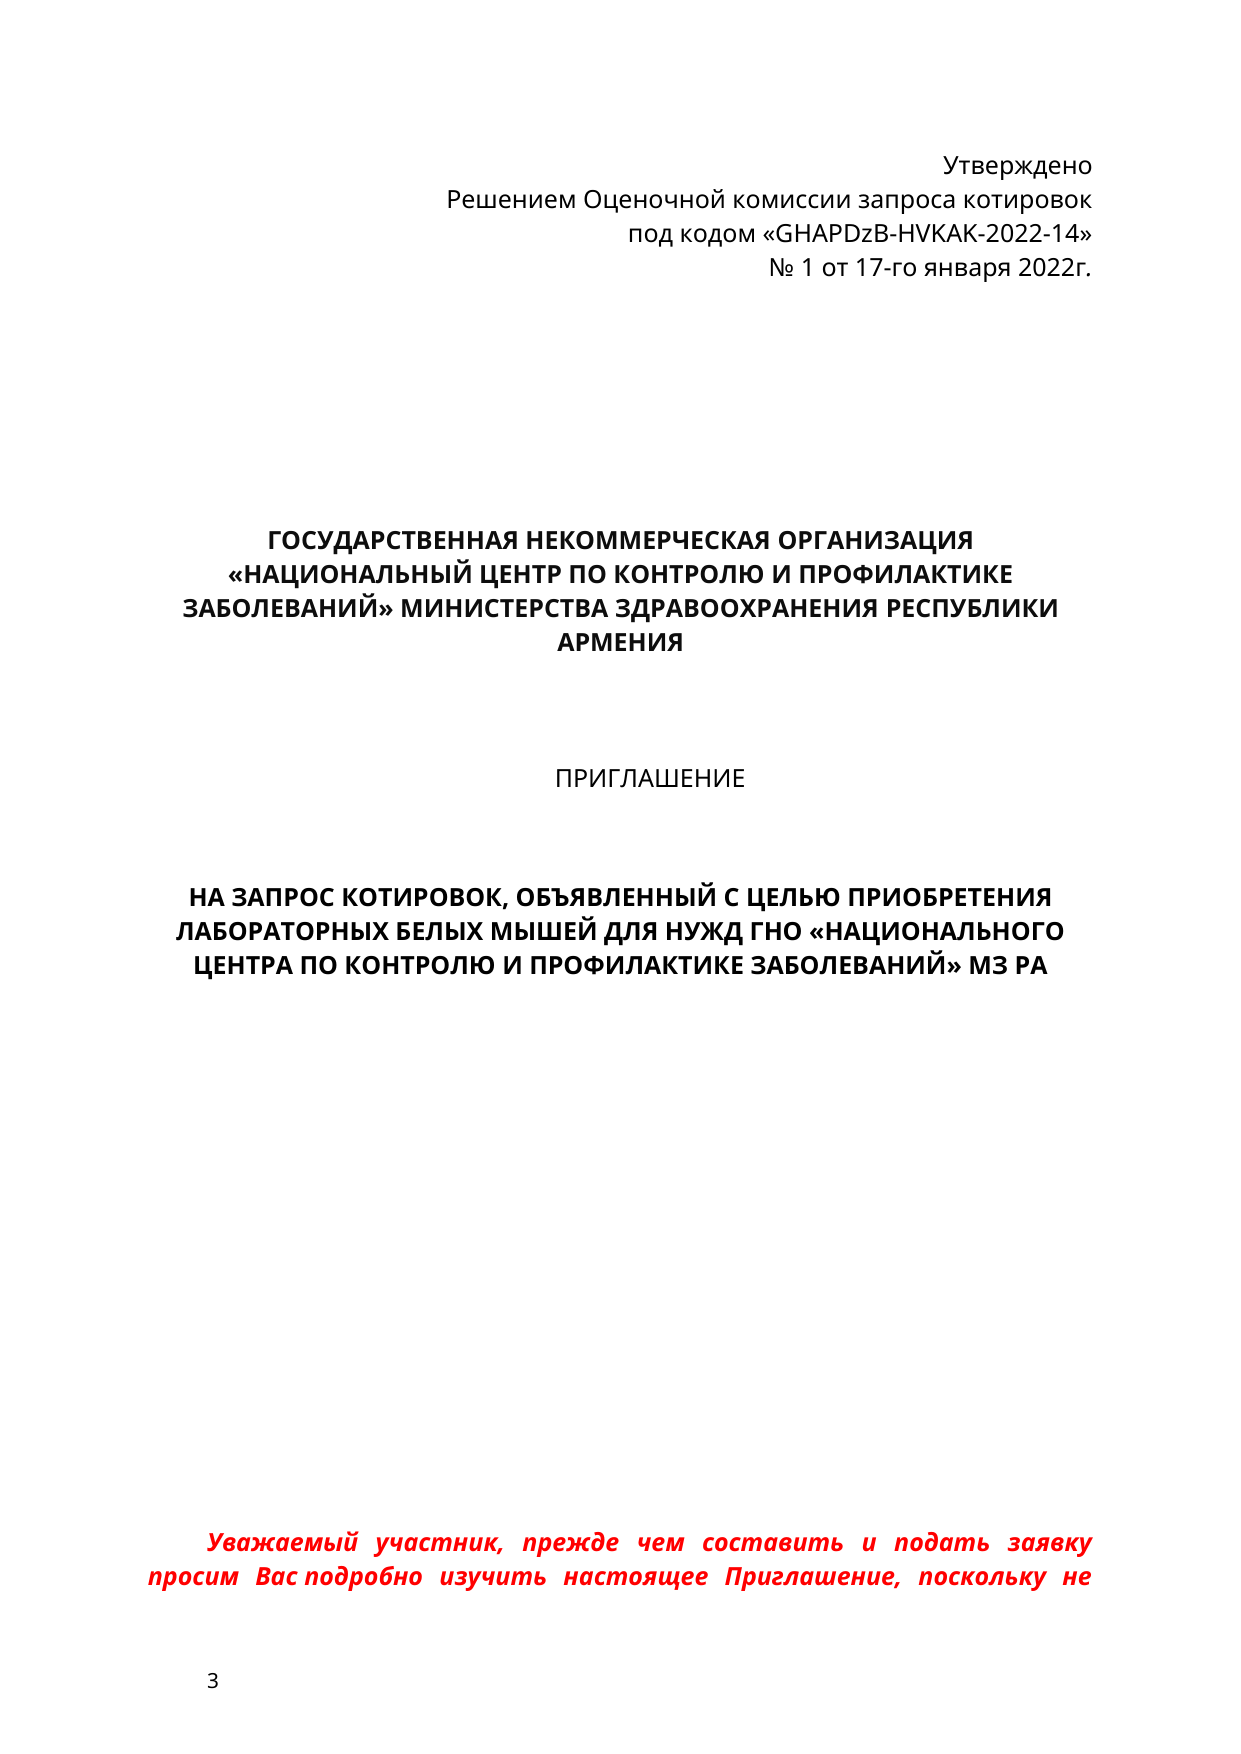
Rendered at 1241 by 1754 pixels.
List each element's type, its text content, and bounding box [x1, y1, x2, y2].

text Утверждено [148, 148, 1092, 182]
text Решением Оценочной комиссии запроса котировок под кодом «GHAPDzB-HVKAK-2022-14» № 1 от 17-го января 2022г. [148, 182, 1092, 284]
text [148, 1525, 1092, 1593]
text ГОСУДАРСТВЕННАЯ НЕКОММЕРЧЕСКАЯ ОРГАНИЗАЦИЯ «НАЦИОНАЛЬНЫЙ ЦЕНТР ПО КОНТРОЛЮ И ПРОФИЛАКТИКЕ ЗАБОЛЕВАНИЙ» МИНИСТЕРСТВА ЗДРАВООХРАНЕНИЯ РЕСПУБЛИКИ АРМЕНИЯ [148, 522, 1093, 659]
text ПРИГЛАШЕНИЕ [148, 761, 1093, 795]
text НА ЗАПРОС КОТИРОВОК, ОБЪЯВЛЕННЫЙ С ЦЕЛЬЮ ПРИОБРЕТЕНИЯ ЛАБОРАТОРНЫХ БЕЛЫХ МЫШЕЙ ДЛЯ НУЖД ГНО «НАЦИОНАЛЬНОГО ЦЕНТРА ПО КОНТРОЛЮ И ПРОФИЛАКТИКЕ ЗАБОЛЕВАНИЙ» МЗ РА [148, 880, 1093, 982]
